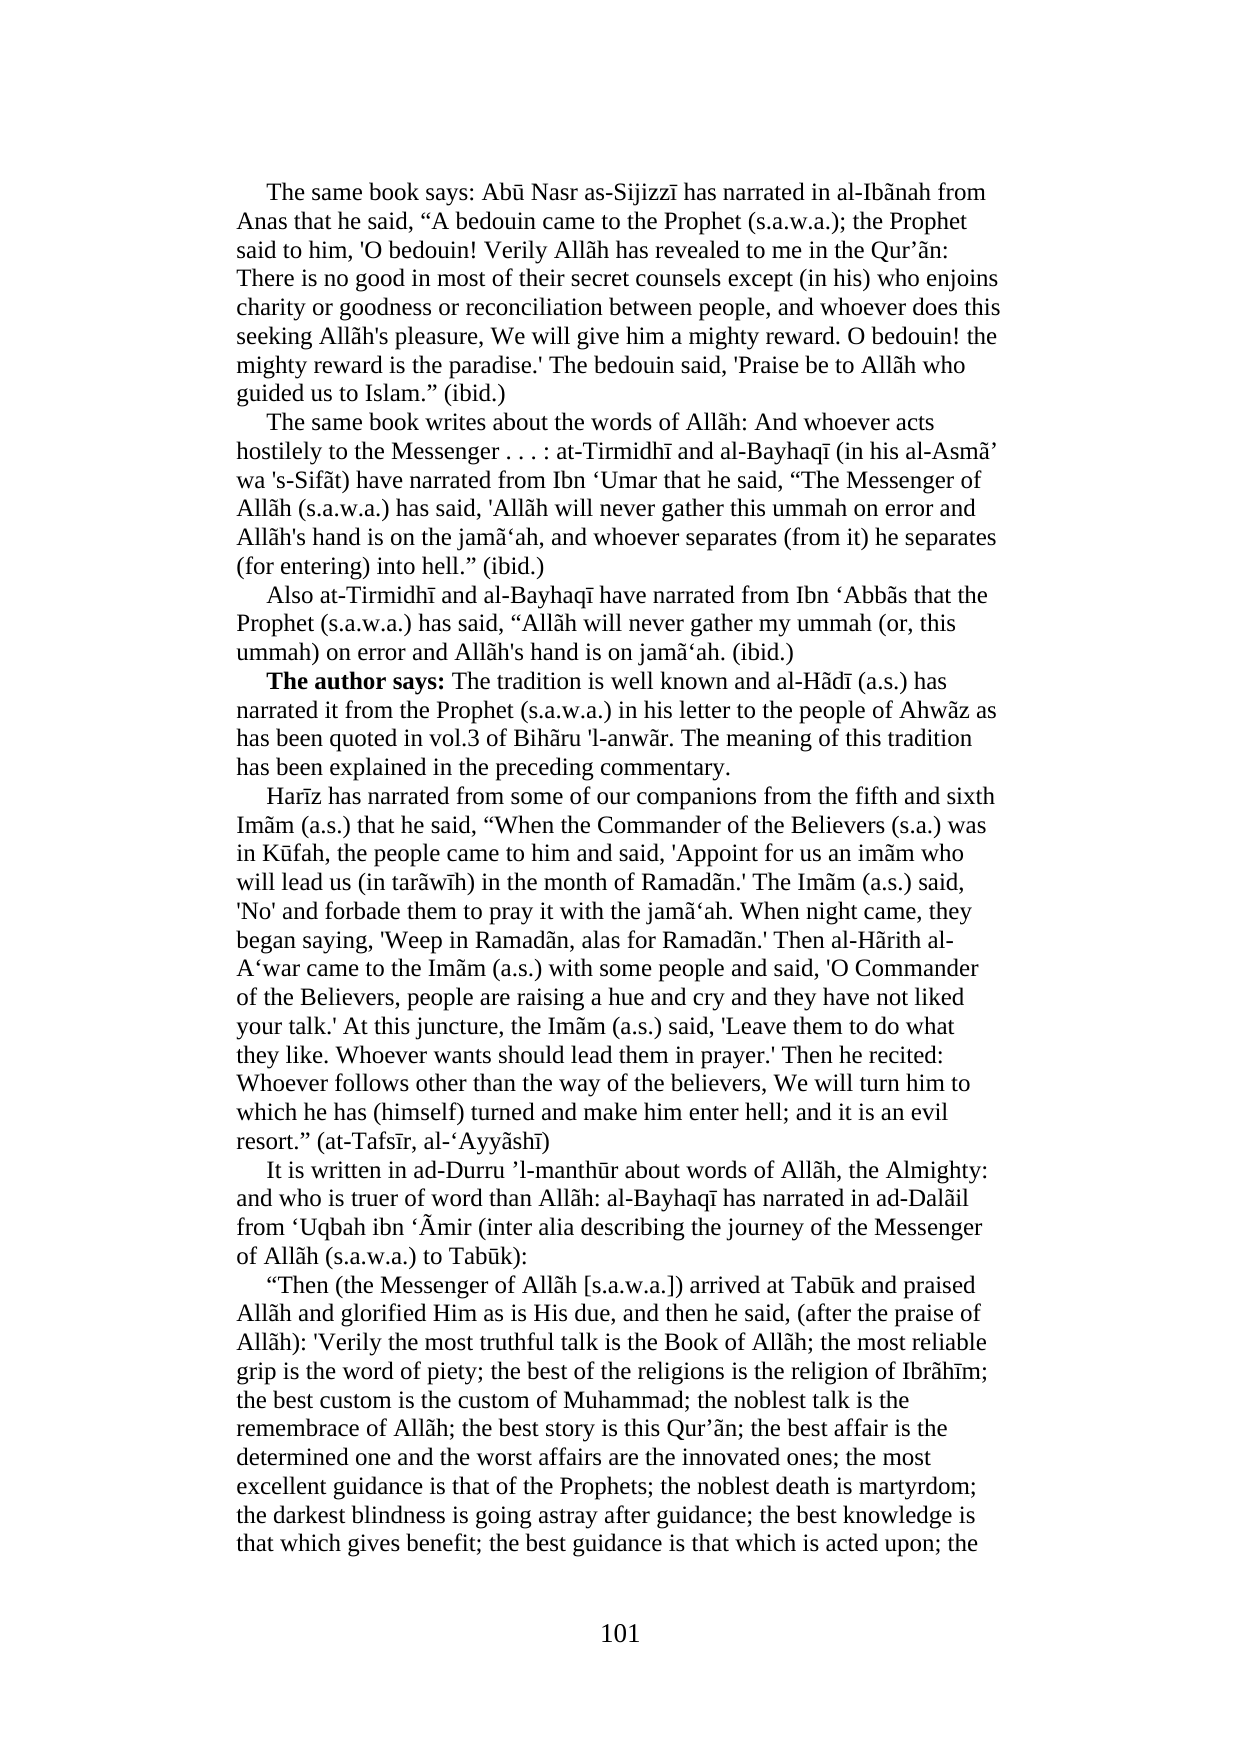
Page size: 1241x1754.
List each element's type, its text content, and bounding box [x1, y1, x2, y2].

text It is written in ad-Durru ’l-manthūr about words of Allãh, the Almighty: and who is truer of word than Allãh: al-Bayhaqī has narrated in ad-Dalãil from ‘Uqbah ibn ‘Ãmir (inter alia describing the journey of the Messenger of Allãh (s.a.w.a.) to Tabūk): [236, 1155, 1004, 1270]
text The same book says: Abū Nasr as-Sijizzī has narrated in al-Ibãnah from Anas that he said, “A bedouin came to the Prophet (s.a.w.a.); the Prophet said to him, 'O bedouin! Verily Allãh has revealed to me in the Qur’ãn: There is no good in most of their secret counsels except (in his) who enjoins charity or goodness or reconciliation between people, and whoever does this seeking Allãh's pleasure, We will give him a mighty reward. O bedouin! the mighty reward is the paradise.' The bedouin said, 'Praise be to Allãh who guided us to Islam.” (ibid.) [236, 177, 1004, 407]
text The author says: The tradition is well known and al-Hãdī (a.s.) has narrated it from the Prophet (s.a.w.a.) in his letter to the people of Ahwãz as has been quoted in vol.3 of Bihãru 'l-anwãr. The meaning of this tradition has been explained in the preceding commentary. [236, 666, 1004, 781]
text Also at-Tirmidhī and al-Bayhaqī have narrated from Ibn ‘Abbãs that the Prophet (s.a.w.a.) has said, “Allãh will never gather my ummah (or, this ummah) on error and Allãh's hand is on jamã‘ah. (ibid.) [236, 580, 1004, 666]
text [236, 1270, 1004, 1557]
text The same book writes about the words of Allãh: And whoever acts hostilely to the Messenger . . . : at-Tirmidhī and al-Bayhaqī (in his al-Asmã’ wa 's-Sifãt) have narrated from Ibn ‘Umar that he said, “The Messenger of Allãh (s.a.w.a.) has said, 'Allãh will never gather this ummah on error and Allãh's hand is on the jamã‘ah, and whoever separates (from it) he separates (for entering) into hell.” (ibid.) [236, 407, 1004, 580]
text Harīz has narrated from some of our companions from the fifth and sixth Imãm (a.s.) that he said, “When the Commander of the Believers (s.a.) was in Kūfah, the people came to him and said, 'Appoint for us an imãm who will lead us (in tarãwīh) in the month of Ramadãn.' The Imãm (a.s.) said, 'No' and forbade them to pray it with the jamã‘ah. When night came, they began saying, 'Weep in Ramadãn, alas for Ramadãn.' Then al-Hãrith al-A‘war came to the Imãm (a.s.) with some people and said, 'O Commander of the Believers, people are raising a hue and cry and they have not liked your talk.' At this juncture, the Imãm (a.s.) said, 'Leave them to do what they like. Whoever wants should lead them in prayer.' Then he recited: Whoever follows other than the way of the believers, We will turn him to which he has (himself) turned and make him enter hell; and it is an evil resort.” (at-Tafsīr, al-‘Ayyãshī) [236, 781, 1004, 1155]
